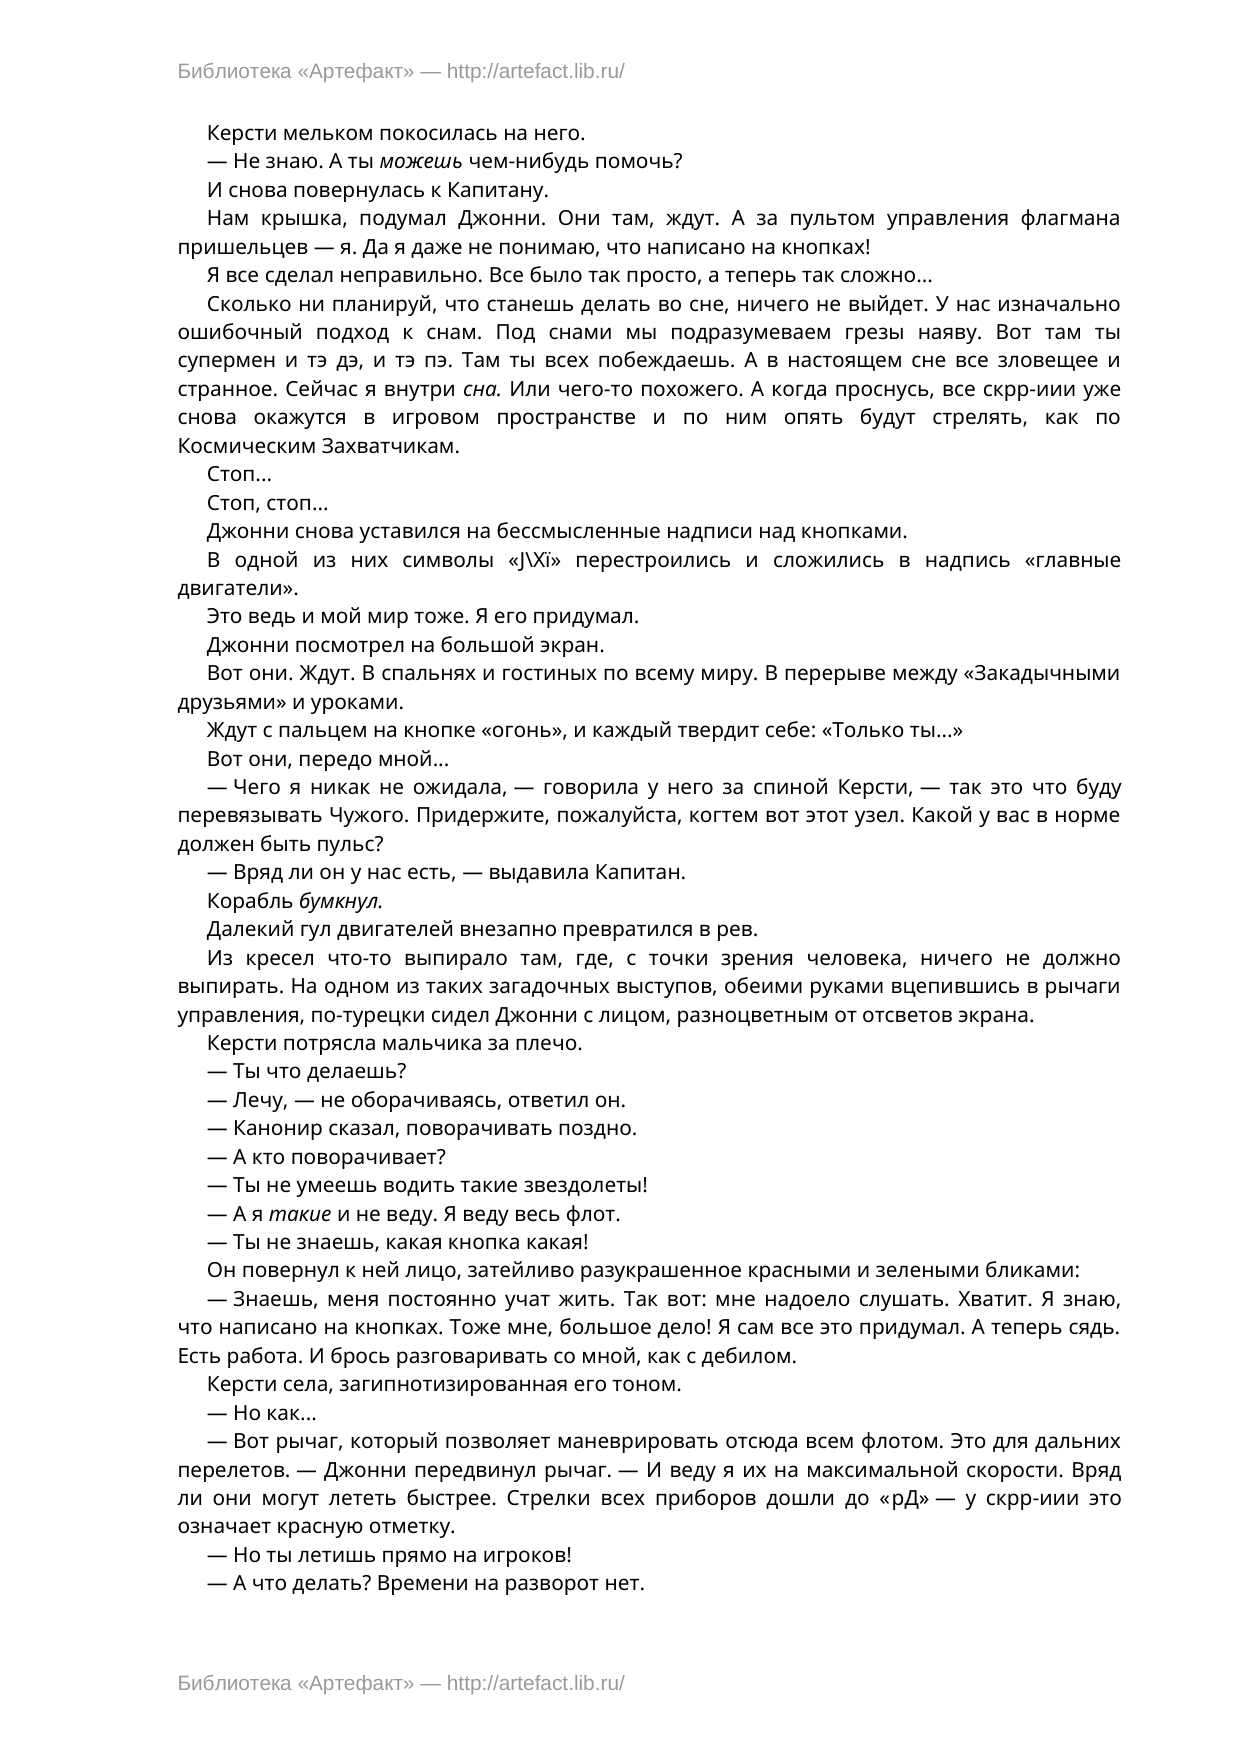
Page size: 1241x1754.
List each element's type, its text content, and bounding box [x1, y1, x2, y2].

text — Но ты летишь прямо на игроков! [177, 1540, 1122, 1568]
text — Ты что делаешь? [177, 1057, 1122, 1085]
text — Но как... [177, 1398, 1122, 1426]
text И снова повернулась к Капитану. [177, 175, 1122, 203]
text — Вряд ли он у нас есть, — выдавила Капитан. [177, 857, 1122, 886]
text — А кто поворачивает? [177, 1142, 1122, 1170]
text Нам крышка, подумал Джонни. Они там, ждут. А за пультом управления флагмана пришельцев — я. Да я даже не понимаю, что написано на кнопках! [177, 203, 1122, 260]
text Из кресел что-то выпирало там, где, с точки зрения человека, ничего не должно выпирать. На одном из таких загадочных выступов, обеими руками вцепившись в рычаги управления, по-турецки сидел Джонни с лицом, разноцветным от отсветов экрана. [177, 943, 1122, 1028]
text — Вот рычаг, который позволяет маневрировать отсюда всем флотом. Это для дальних перелетов. — Джонни передвинул рычаг. — И веду я их на максимальной скорости. Вряд ли они могут лететь быстрее. Стрелки всех приборов дошли до «pД» — у скрр-иии это означает красную отметку. [177, 1426, 1122, 1540]
text Далекий гул двигателей внезапно превратился в рев. [177, 914, 1122, 943]
text Я все сделал неправильно. Все было так просто, а теперь так сложно... [177, 260, 1122, 289]
text — Ты не знаешь, какая кнопка какая! [177, 1227, 1122, 1256]
text — А что делать? Времени на разворот нет. [177, 1568, 1122, 1597]
text Керсти потрясла мальчика за плечо. [177, 1028, 1122, 1057]
text — Чего я никак не ожидала, — говорила у него за спиной Керсти, — так это что буду перевязывать Чужого. Придержите, пожалуйста, когтем вот этот узел. Какой у вас в норме должен быть пульс? [177, 772, 1122, 857]
text — Лечу, — не оборачиваясь, ответил он. [177, 1085, 1122, 1113]
text Керсти села, загипнотизированная его тоном. [177, 1369, 1122, 1398]
text Сколько ни планируй, что станешь делать во сне, ничего не выйдет. У нас изначально ошибочный подход к снам. Под снами мы подразумеваем грезы наяву. Вот там ты супермен и тэ дэ, и тэ пэ. Там ты всех побеждаешь. А в настоящем сне все зловещее и странное. Сейчас я внутри сна. Или чего-то похожего. А когда проснусь, все скрр-иии уже снова окажутся в игровом пространстве и по ним опять будут стрелять, как по Космическим Захватчикам. [177, 289, 1122, 459]
text — А я такие и не веду. Я веду весь флот. [177, 1199, 1122, 1227]
text Ждут с пальцем на кнопке «огонь», и каждый твердит себе: «Только ты...» [177, 715, 1122, 744]
text Джонни снова уставился на бессмысленные надписи над кнопками. [177, 516, 1122, 545]
text Стоп, стоп... [177, 488, 1122, 516]
text В одной из них символы «J\Xї» перестроились и сложились в надпись «главные двигатели». [177, 545, 1122, 602]
text Вот они. Ждут. В спальнях и гостиных по всему миру. В перерыве между «Закадычными друзьями» и уроками. [177, 658, 1122, 715]
text — Знаешь, меня постоянно учат жить. Так вот: мне надоело слушать. Хватит. Я знаю, что написано на кнопках. Тоже мне, большое дело! Я сам все это придумал. А теперь сядь. Есть работа. И брось разговаривать со мной, как с дебилом. [177, 1284, 1122, 1369]
text Вот они, передо мной... [177, 744, 1122, 772]
text Джонни посмотрел на большой экран. [177, 630, 1122, 658]
text Керсти мельком покосилась на него. [177, 118, 1122, 147]
text Он повернул к ней лицо, затейливо разукрашенное красными и зелеными бликами: [177, 1256, 1122, 1284]
text — Ты не умеешь водить такие звездолеты! [177, 1170, 1122, 1199]
text — Канонир сказал, поворачивать поздно. [177, 1113, 1122, 1142]
text — Не знаю. А ты можешь чем-нибудь помочь? [177, 147, 1122, 175]
text Это ведь и мой мир тоже. Я его придумал. [177, 602, 1122, 630]
text Стоп... [177, 459, 1122, 488]
text Корабль бумкнул. [177, 886, 1122, 914]
